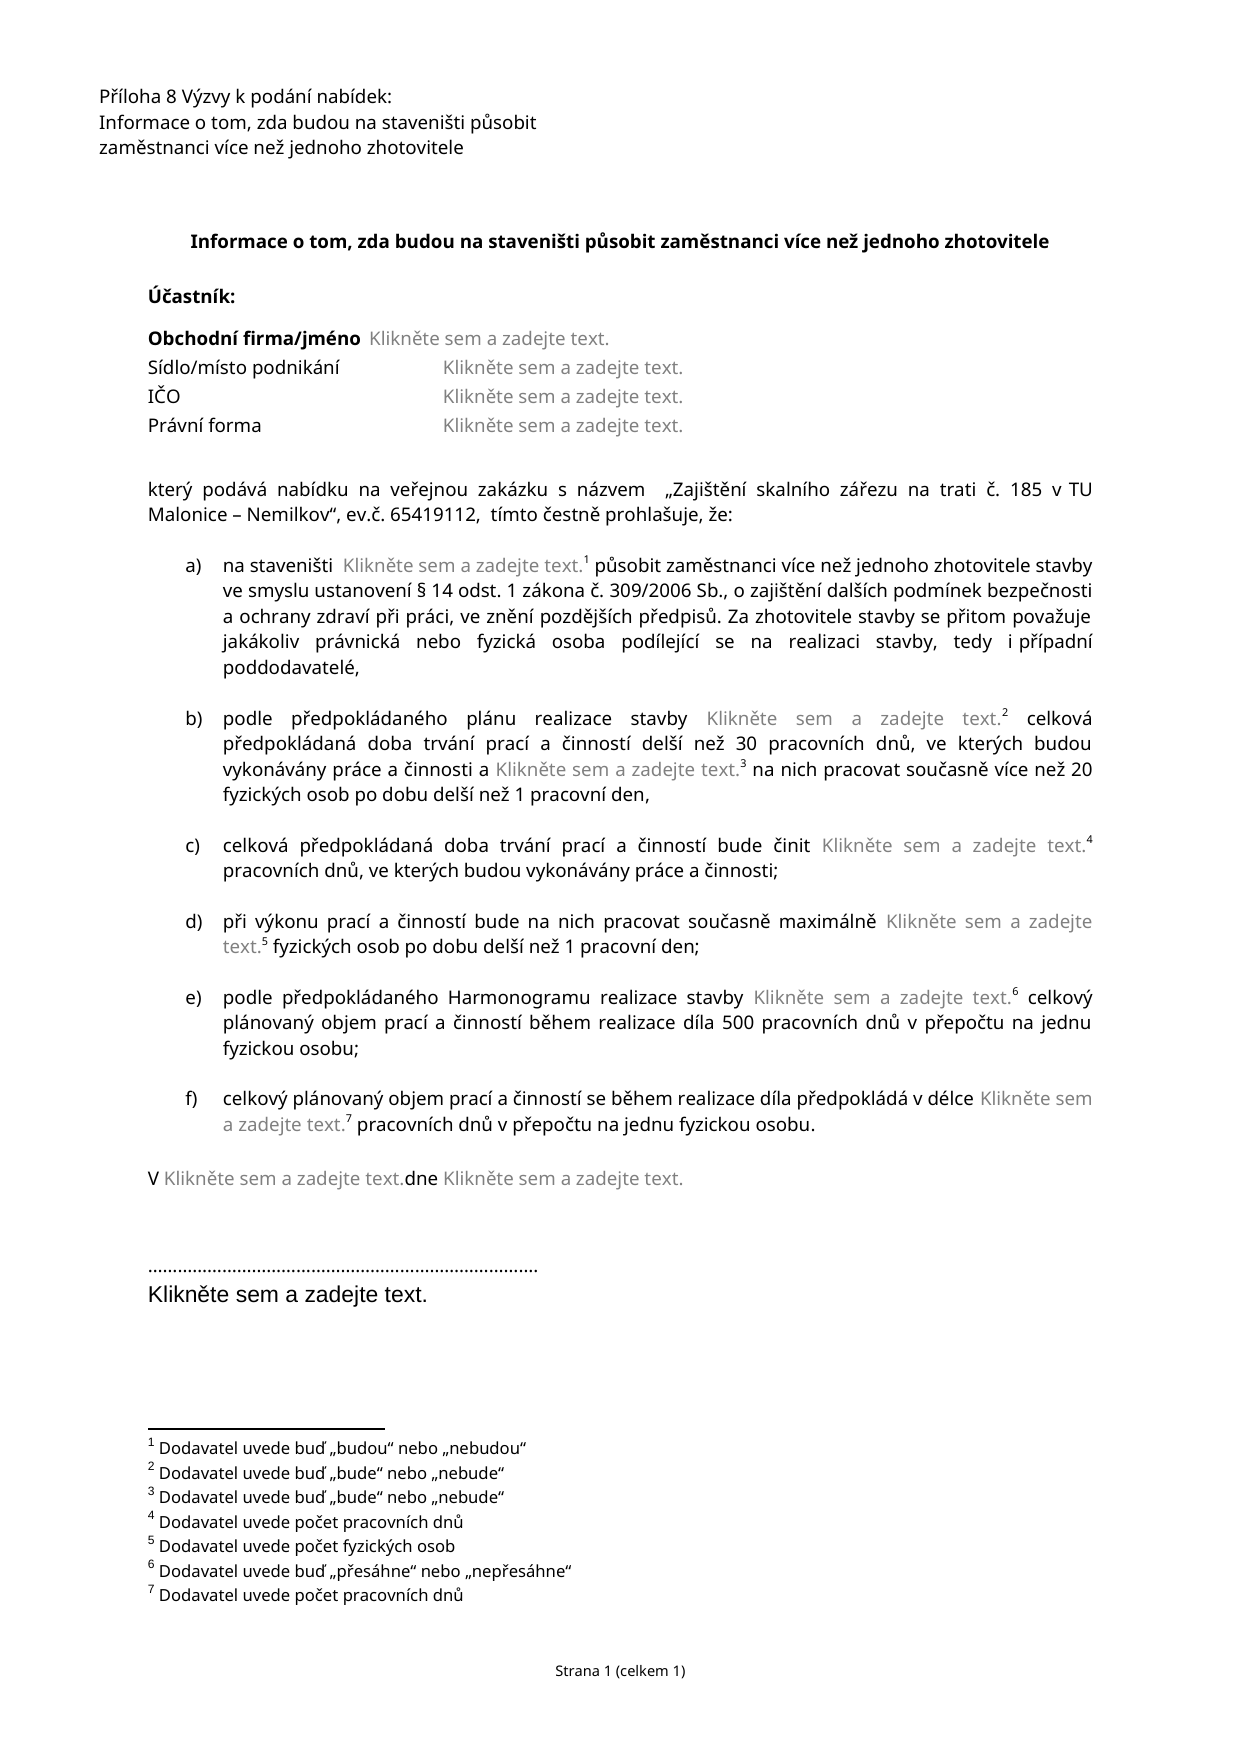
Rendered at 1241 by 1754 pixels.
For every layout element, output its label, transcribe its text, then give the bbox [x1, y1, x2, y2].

list celková předpokládaná doba trvání prací a činností bude činit pracovních dnů, ve kterých budou vykonávány práce a činnosti; [185, 832, 1093, 883]
list při výkonu prací a činností bude na nich pracovat současně maximálně fyzických osob po dobu delší než 1 pracovní den; [185, 908, 1093, 959]
text Sídlo/místo podnikání [148, 351, 1093, 380]
list celkový plánovaný objem prací a činností se během realizace díla předpokládá v délce pracovních dnů v přepočtu na jednu fyzickou osobu. [185, 1086, 1093, 1137]
text Obchodní firma/jméno [148, 322, 1093, 351]
text Právní forma [148, 409, 1093, 438]
list podle předpokládaného Harmonogramu realizace stavby celkový plánovaný objem prací a činností během realizace díla 500 pracovních dnů v přepočtu na jednu fyzickou osobu; [185, 984, 1093, 1061]
list podle předpokládaného plánu realizace stavby celková předpokládaná doba trvání prací a činností delší než 30 pracovních dnů, ve kterých budou vykonávány práce a činnosti a na nich pracovat současně více než 20 fyzických osob po dobu delší než 1 pracovní den, [185, 705, 1093, 807]
text IČO [148, 380, 1093, 409]
text Účastník: [148, 279, 1093, 310]
text V dne [148, 1162, 1092, 1191]
text ……………………………………………………………………. [148, 1249, 1092, 1278]
text který podává nabídku na veřejnou zakázku s názvem „Zajištění skalního zářezu na trati č. 185 v TU Malonice – Nemilkov“, ev.č. 65419112, tímto čestně prohlašuje, že: [148, 476, 1093, 527]
list na staveništi působit zaměstnanci více než jednoho zhotovitele stavby ve smyslu ustanovení § 14 odst. 1 zákona č. 309/2006 Sb., o zajištění dalších podmínek bezpečnosti a ochrany zdraví při práci, ve znění pozdějších předpisů. Za zhotovitele stavby se přitom považuje jakákoliv právnická nebo fyzická osoba podílející se na realizaci stavby, tedy i případní poddodavatelé, [185, 552, 1093, 680]
title Informace o tom, zda budou na staveništi působit zaměstnanci více než jednoho zhotovitele [148, 228, 1093, 254]
